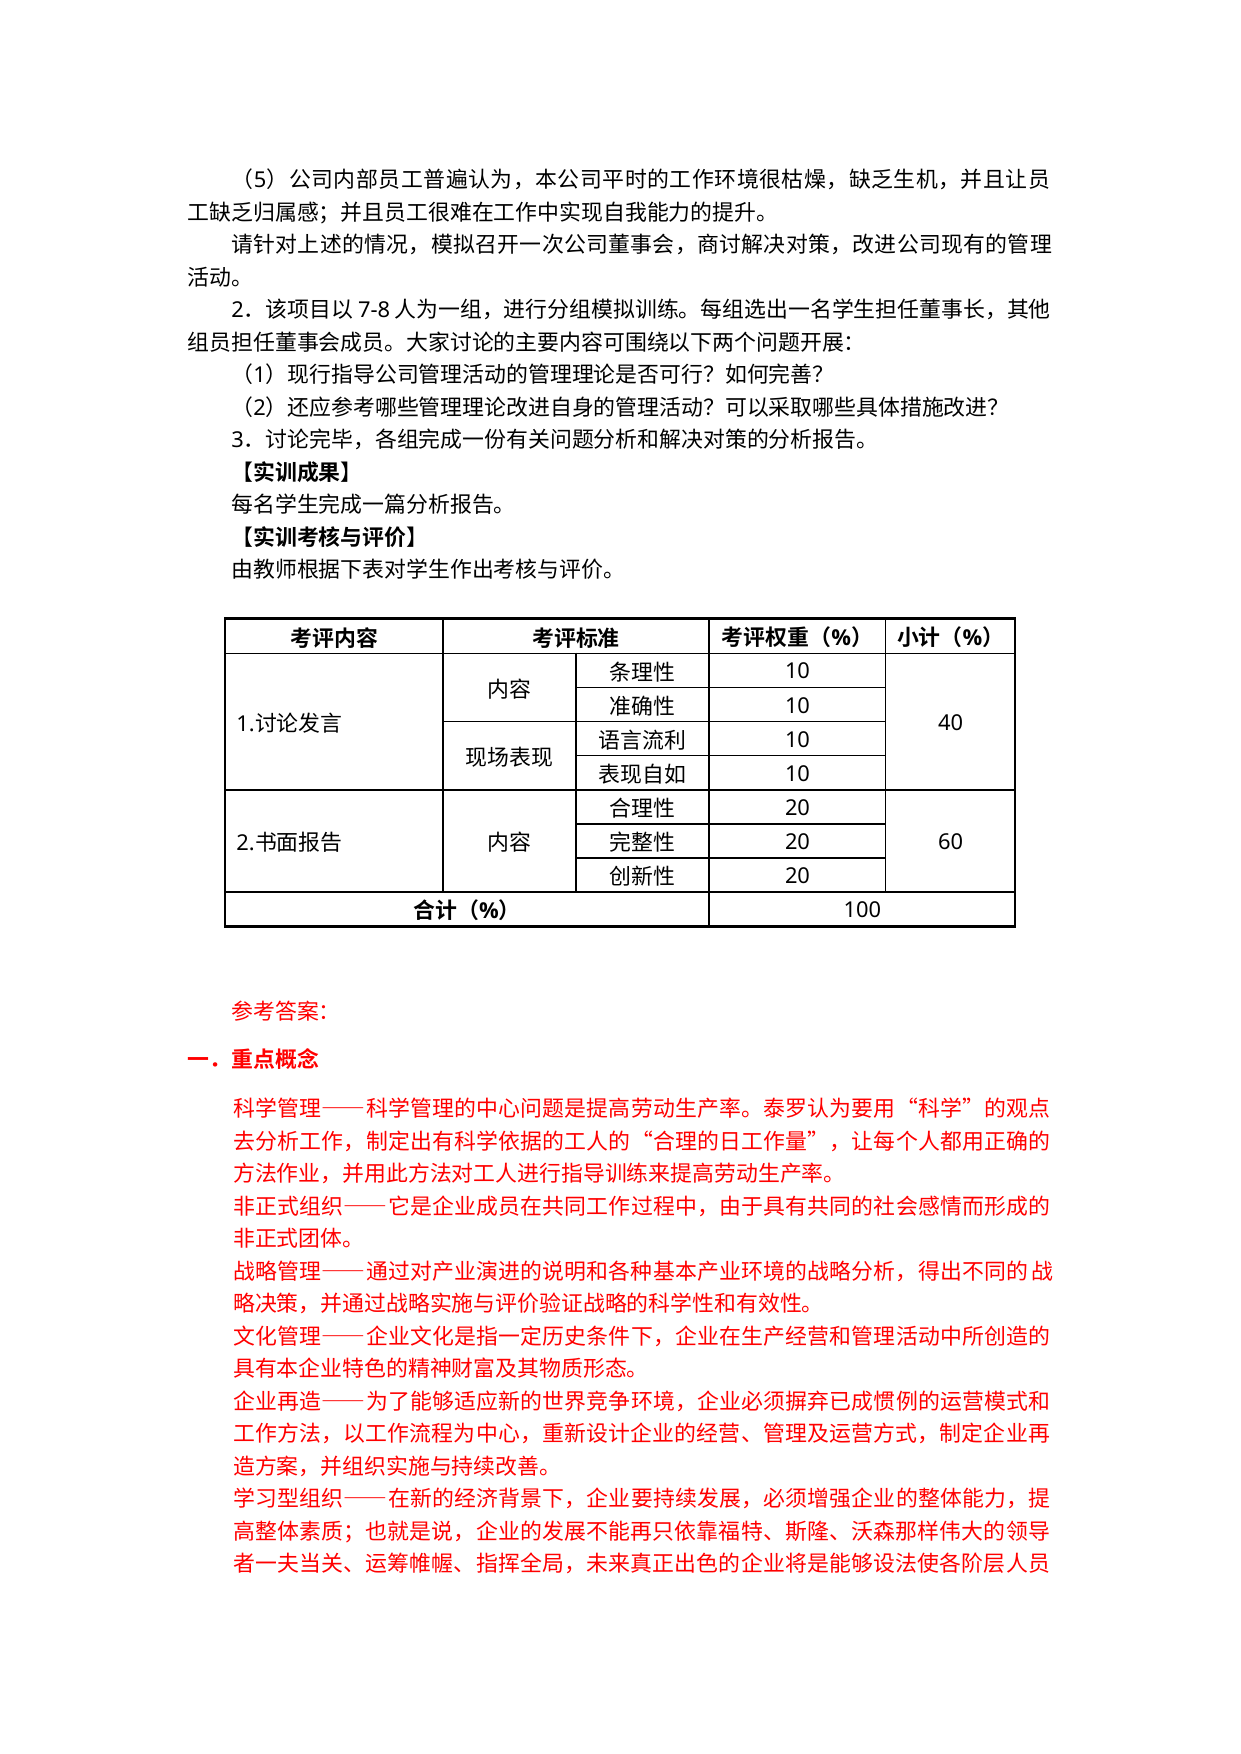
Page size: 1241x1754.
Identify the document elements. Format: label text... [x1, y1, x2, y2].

table_cell 条理性 [577, 654, 708, 687]
table_cell 1.讨论发言 [226, 654, 442, 789]
text 【实训成果】 [187, 454, 1053, 487]
table_cell 合计（%） [226, 893, 708, 925]
table_cell 20 [710, 859, 885, 891]
table_cell 内容 [444, 654, 575, 721]
text （1）现行指导公司管理活动的管理理论是否可行？如何完善？ [187, 357, 1053, 389]
text 每名学生完成一篇分析报告。 [187, 487, 1053, 519]
table_cell 合理性 [577, 791, 708, 823]
text 【实训考核与评价】 [187, 519, 1053, 552]
text （5）公司内部员工普遍认为，本公司平时的工作环境很枯燥，缺乏生机，并且让员工缺乏归属感；并且员工很难在工作中实现自我能力的提升。 [187, 162, 1053, 227]
text 由教师根据下表对学生作出考核与评价。 [187, 552, 1053, 584]
text 文化管理——企业文化是指一定历史条件下，企业在生产经营和管理活动中所创造的具有本企业特色的精神财富及其物质形态。 [233, 1318, 1053, 1383]
table_cell 10 [710, 756, 885, 789]
table_cell 创新性 [577, 859, 708, 891]
text 科学管理——科学管理的中心问题是提高劳动生产率。泰罗认为要用“科学”的观点去分析工作，制定出有科学依据的工人的“合理的日工作量”，让每个人都用正确的方法作业，并用此方法对工人进行指导训练来提高劳动生产率。 [233, 1091, 1053, 1188]
table_cell 语言流利 [577, 722, 708, 755]
table_header 考评内容 [226, 620, 442, 653]
table_cell 100 [710, 893, 1014, 925]
table_cell 20 [710, 791, 885, 823]
table_header 考评权重（%） [710, 620, 885, 653]
table_cell 内容 [444, 791, 575, 891]
table_cell 20 [710, 825, 885, 857]
table_cell 现场表现 [444, 722, 575, 789]
table_cell 2.书面报告 [226, 791, 442, 891]
text 3．讨论完毕，各组完成一份有关问题分析和解决对策的分析报告。 [187, 422, 1053, 454]
text 企业再造——为了能够适应新的世界竞争环境，企业必须摒弃已成惯例的运营模式和工作方法，以工作流程为中心，重新设计企业的经营、管理及运营方式，制定企业再造方案，并组织实施与持续改善。 [233, 1383, 1053, 1481]
text 战略管理——通过对产业演进的说明和各种基本产业环境的战略分析，得出不同的战略决策，并通过战略实施与评价验证战略的科学性和有效性。 [233, 1253, 1053, 1318]
table_cell 准确性 [577, 688, 708, 721]
table_cell 10 [710, 722, 885, 755]
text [233, 1481, 1053, 1578]
table_header 考评标准 [444, 620, 708, 653]
text 参考答案： [187, 993, 1053, 1026]
table_cell 40 [886, 654, 1014, 789]
table_cell 完整性 [577, 825, 708, 857]
table_cell 10 [710, 654, 885, 687]
text 2．该项目以7-8人为一组，进行分组模拟训练。每组选出一名学生担任董事长，其他组员担任董事会成员。大家讨论的主要内容可围绕以下两个问题开展： [187, 292, 1053, 357]
text 请针对上述的情况，模拟召开一次公司董事会，商讨解决对策，改进公司现有的管理活动。 [187, 227, 1053, 292]
text （2）还应参考哪些管理理论改进自身的管理活动？可以采取哪些具体措施改进？ [187, 389, 1053, 422]
table_header 小计（%） [886, 620, 1014, 653]
table_cell 60 [886, 791, 1014, 891]
text 一．重点概念 [187, 1042, 1053, 1074]
text 非正式组织——它是企业成员在共同工作过程中，由于具有共同的社会感情而形成的非正式团体。 [233, 1188, 1053, 1253]
table_cell 表现自如 [577, 756, 708, 789]
table_cell 10 [710, 688, 885, 721]
